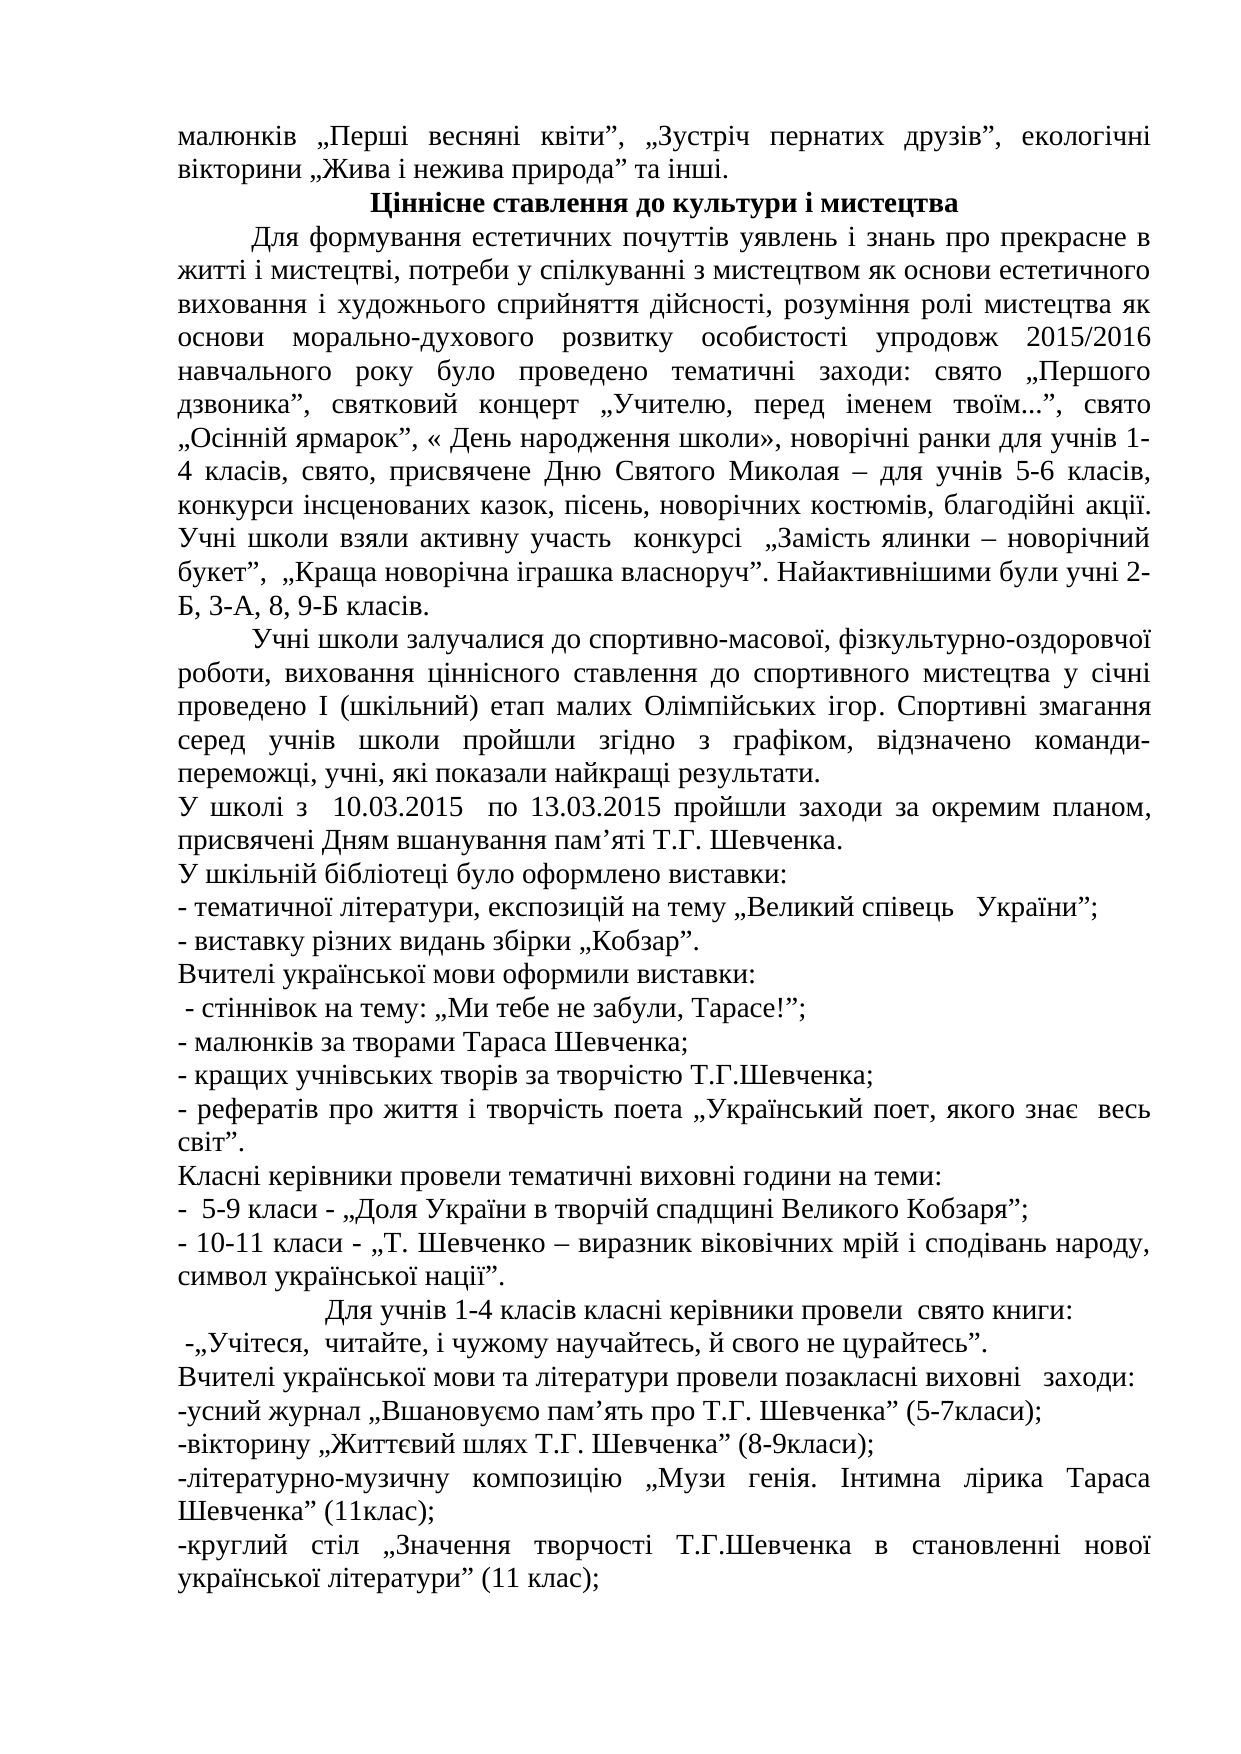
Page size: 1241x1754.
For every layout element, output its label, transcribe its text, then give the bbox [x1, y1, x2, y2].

text Вчителі української мови та літератури провели позакласні виховні заходи: [177, 1359, 1152, 1393]
text -літературно-музичну композицію „Музи генія. Інтимна лірика Тараса Шевченка” (11клас); [177, 1460, 1152, 1527]
text Ціннісне ставлення до культури і мистецтва [177, 185, 1152, 219]
text - 5-9 класи - „Доля України в творчій спадщині Великого Кобзаря”; [177, 1191, 1152, 1225]
text Вчителі української мови оформили виставки: [177, 957, 1152, 990]
text -„Учітеся, читайте, і чужому научайтесь, й свого не цурайтесь”. [177, 1326, 1152, 1359]
text - малюнків за творами Тараса Шевченка; [177, 1024, 1152, 1057]
text - 10-11 класи - „Т. Шевченко – виразник віковічних мрій і сподівань народу, символ української нації”. [177, 1225, 1152, 1292]
text Класні керівники провели тематичні виховні години на теми: [177, 1158, 1152, 1191]
text -круглий стіл „Значення творчості Т.Г.Шевченка в становленні нової української літератури” (11 клас); [177, 1527, 1152, 1594]
text -вікторину „Життєвий шлях Т.Г. Шевченка” (8-9класи); [177, 1426, 1152, 1460]
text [177, 118, 1152, 185]
text Для формування естетичних почуттів уявлень і знань про прекрасне в житті і мистецтві, потреби у спілкуванні з мистецтвом як основи естетичного виховання і художнього сприйняття дійсності, розуміння ролі мистецтва як основи морально-духового розвитку особистості упродовж 2015/2016 навчального року було проведено тематичні заходи: свято „Першого дзвоника”, святковий концерт „Учителю, перед іменем твоїм...”, свято „Осінній ярмарок”, « День народження школи», новорічні ранки для учнів 1-4 класів, свято, присвячене Дню Святого Миколая – для учнів 5-6 класів, конкурси інсценованих казок, пісень, новорічних костюмів, благодійні акції. Учні школи взяли активну участь конкурсі „Замість ялинки – новорічний букет”, „Краща новорічна іграшка власноруч”. Найактивнішими були учні 2-Б, 3-А, 8, 9-Б класів. [177, 219, 1152, 621]
text - стіннівок на тему: „Ми тебе не забули, Тарасе!”; [177, 990, 1152, 1024]
text Для учнів 1-4 класів класні керівники провели свято книги: [177, 1292, 1152, 1326]
text - рефератів про життя і творчість поета „Український поет, якого знає весь світ”. [177, 1091, 1152, 1158]
text - тематичної літератури, експозицій на тему „Великий співець України”; [177, 889, 1152, 923]
text - виставку різних видань збірки „Кобзар”. [177, 923, 1152, 957]
text -усний журнал „Вшановуємо пам’ять про Т.Г. Шевченка” (5-7класи); [177, 1393, 1152, 1426]
text Учні школи залучалися до спортивно-масової, фізкультурно-оздоровчої роботи, виховання ціннісного ставлення до спортивного мистецтва у січні проведено І (шкільний) етап малих Олімпійських ігор. Спортивні змагання серед учнів школи пройшли згідно з графіком, відзначено команди-переможці, учні, які показали найкращі результати. [177, 621, 1152, 789]
text У школі з 10.03.2015 по 13.03.2015 пройшли заходи за окремим планом, присвячені Дням вшанування пам’яті Т.Г. Шевченка. [177, 789, 1152, 856]
text - кращих учнівських творів за творчістю Т.Г.Шевченка; [177, 1057, 1152, 1091]
text У шкільній бібліотеці було оформлено виставки: [177, 856, 1152, 889]
